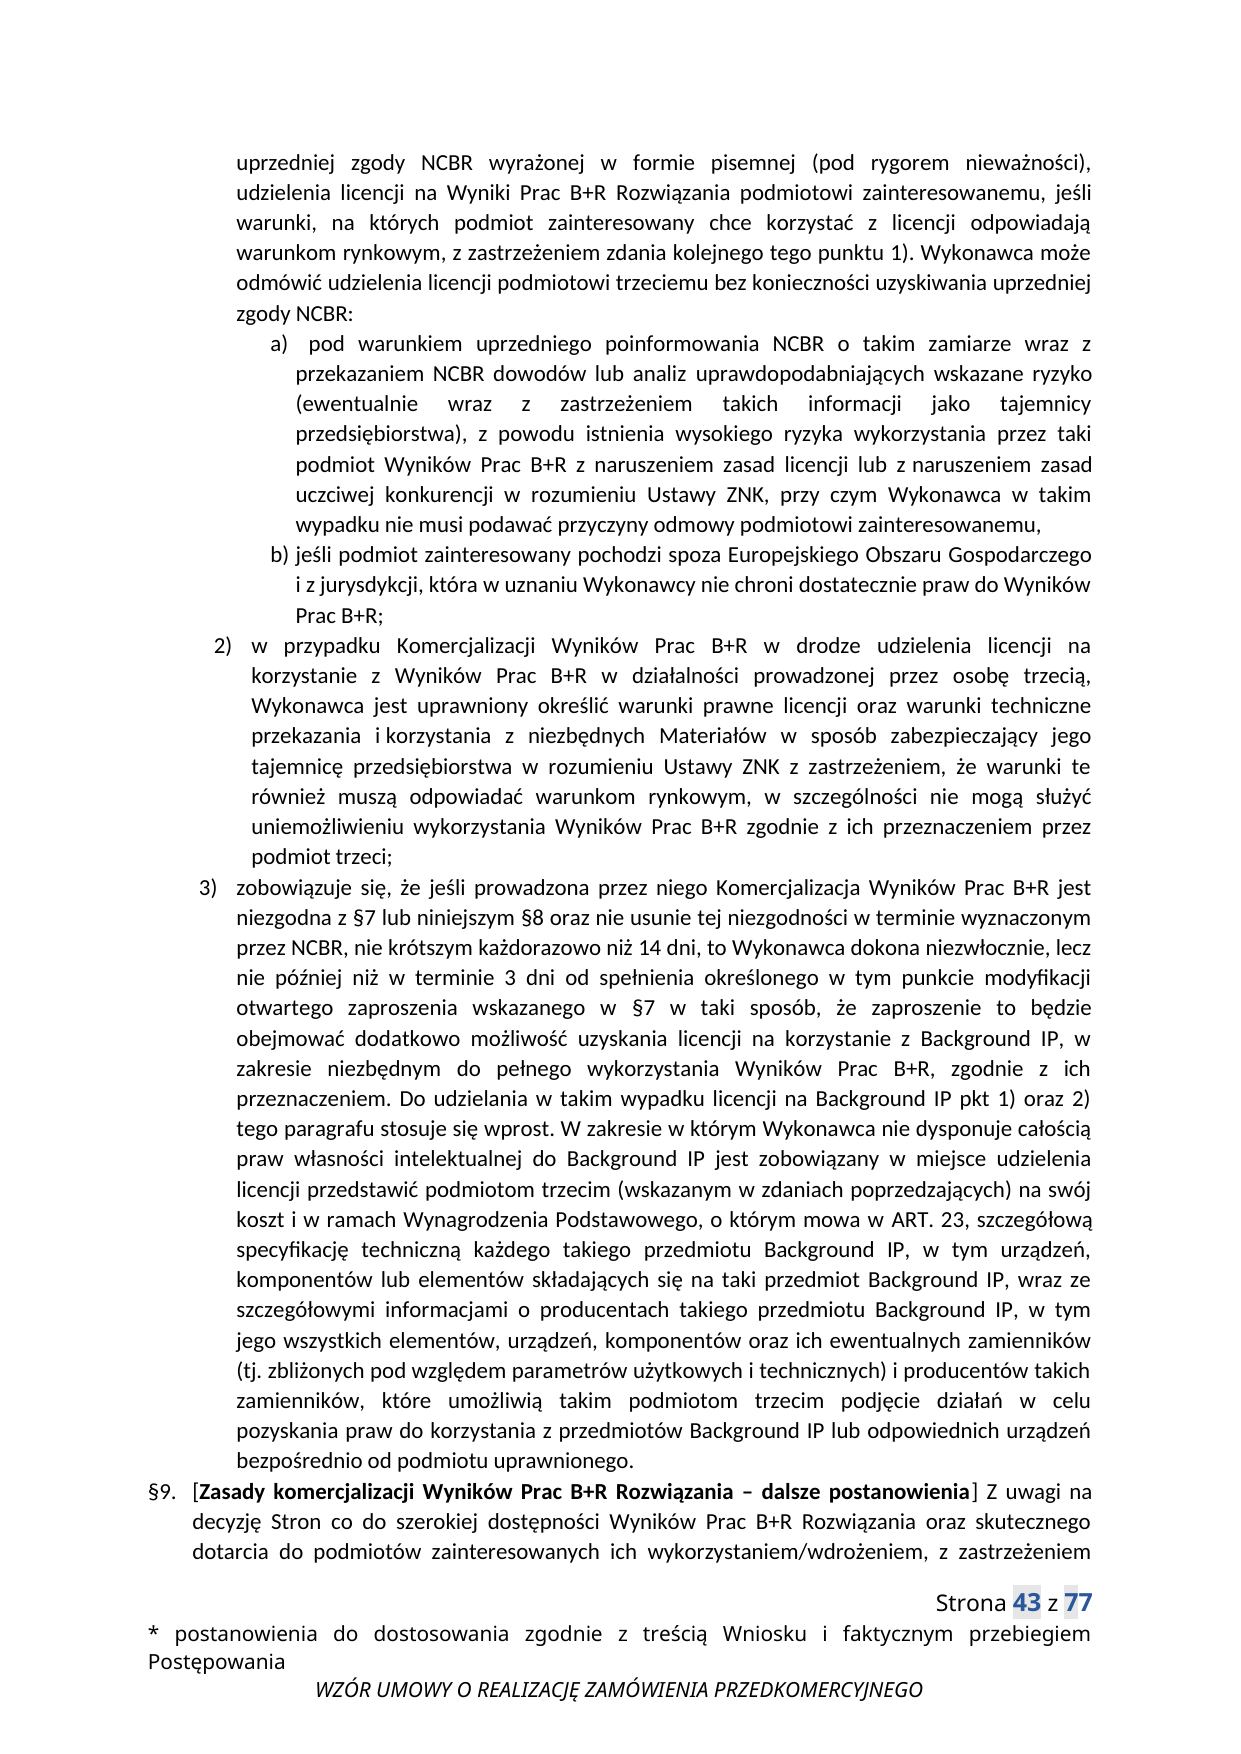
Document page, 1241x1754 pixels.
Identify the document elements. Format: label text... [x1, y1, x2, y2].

list jeśli podmiot zainteresowany pochodzi spoza Europejskiego Obszaru Gospodarczego i z jurysdykcji, która w uznaniu Wykonawcy nie chroni dostatecznie praw do Wyników Prac B+R; [270, 540, 1093, 629]
list zobowiązuje się, że jeśli prowadzona przez niego Komercjalizacja Wyników Prac B+R jest niezgodna z §7 lub niniejszym §8 oraz nie usunie tej niezgodności w terminie wyznaczonym przez NCBR, nie krótszym każdorazowo niż 14 dni, to Wykonawca dokona niezwłocznie, lecz nie później niż w terminie 3 dni od spełnienia określonego w tym punkcie modyfikacji otwartego zaproszenia wskazanego w §7 w taki sposób, że zaproszenie to będzie obejmować dodatkowo możliwość uzyskania licencji na korzystanie z Background IP, w zakresie niezbędnym do pełnego wykorzystania Wyników Prac B+R, zgodnie z ich przeznaczeniem. Do udzielania w takim wypadku licencji na Background IP pkt 1) oraz 2) tego paragrafu stosuje się wprost. W zakresie w którym Wykonawca nie dysponuje całością praw własności intelektualnej do Background IP jest zobowiązany w miejsce udzielenia licencji przedstawić podmiotom trzecim (wskazanym w zdaniach poprzedzających) na swój koszt i w ramach Wynagrodzenia Podstawowego, o którym mowa w ART. 23, szczegółową specyfikację techniczną każdego takiego przedmiotu Background IP, w tym urządzeń, komponentów lub elementów składających się na taki przedmiot Background IP, wraz ze szczegółowymi informacjami o producentach takiego przedmiotu Background IP, w tym jego wszystkich elementów, urządzeń, komponentów oraz ich ewentualnych zamienników (tj. zbliżonych pod względem parametrów użytkowych i technicznych) i producentów takich zamienników, które umożliwią takim podmiotom trzecim podjęcie działań w celu pozyskania praw do korzystania z przedmiotów Background IP lub odpowiednich urządzeń bezpośrednio od podmiotu uprawnionego. [199, 873, 1093, 1474]
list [199, 148, 1093, 327]
list w przypadku Komercjalizacji Wyników Prac B+R w drodze udzielenia licencji na korzystanie z Wyników Prac B+R w działalności prowadzonej przez osobę trzecią, Wykonawca jest uprawniony określić warunki prawne licencji oraz warunki techniczne przekazania i korzystania z niezbędnych Materiałów w sposób zabezpieczający jego tajemnicę przedsiębiorstwa w rozumieniu Ustawy ZNK z zastrzeżeniem, że warunki te również muszą odpowiadać warunkom rynkowym, w szczególności nie mogą służyć uniemożliwieniu wykorzystania Wyników Prac B+R zgodnie z ich przeznaczeniem przez podmiot trzeci; [213, 631, 1093, 870]
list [148, 1477, 1093, 1565]
list pod warunkiem uprzedniego poinformowania NCBR o takim zamiarze wraz z przekazaniem NCBR dowodów lub analiz uprawdopodabniających wskazane ryzyko (ewentualnie wraz z zastrzeżeniem takich informacji jako tajemnicy przedsiębiorstwa), z powodu istnienia wysokiego ryzyka wykorzystania przez taki podmiot Wyników Prac B+R z naruszeniem zasad licencji lub z naruszeniem zasad uczciwej konkurencji w rozumieniu Ustawy ZNK, przy czym Wykonawca w takim wypadku nie musi podawać przyczyny odmowy podmiotowi zainteresowanemu, [270, 329, 1093, 538]
